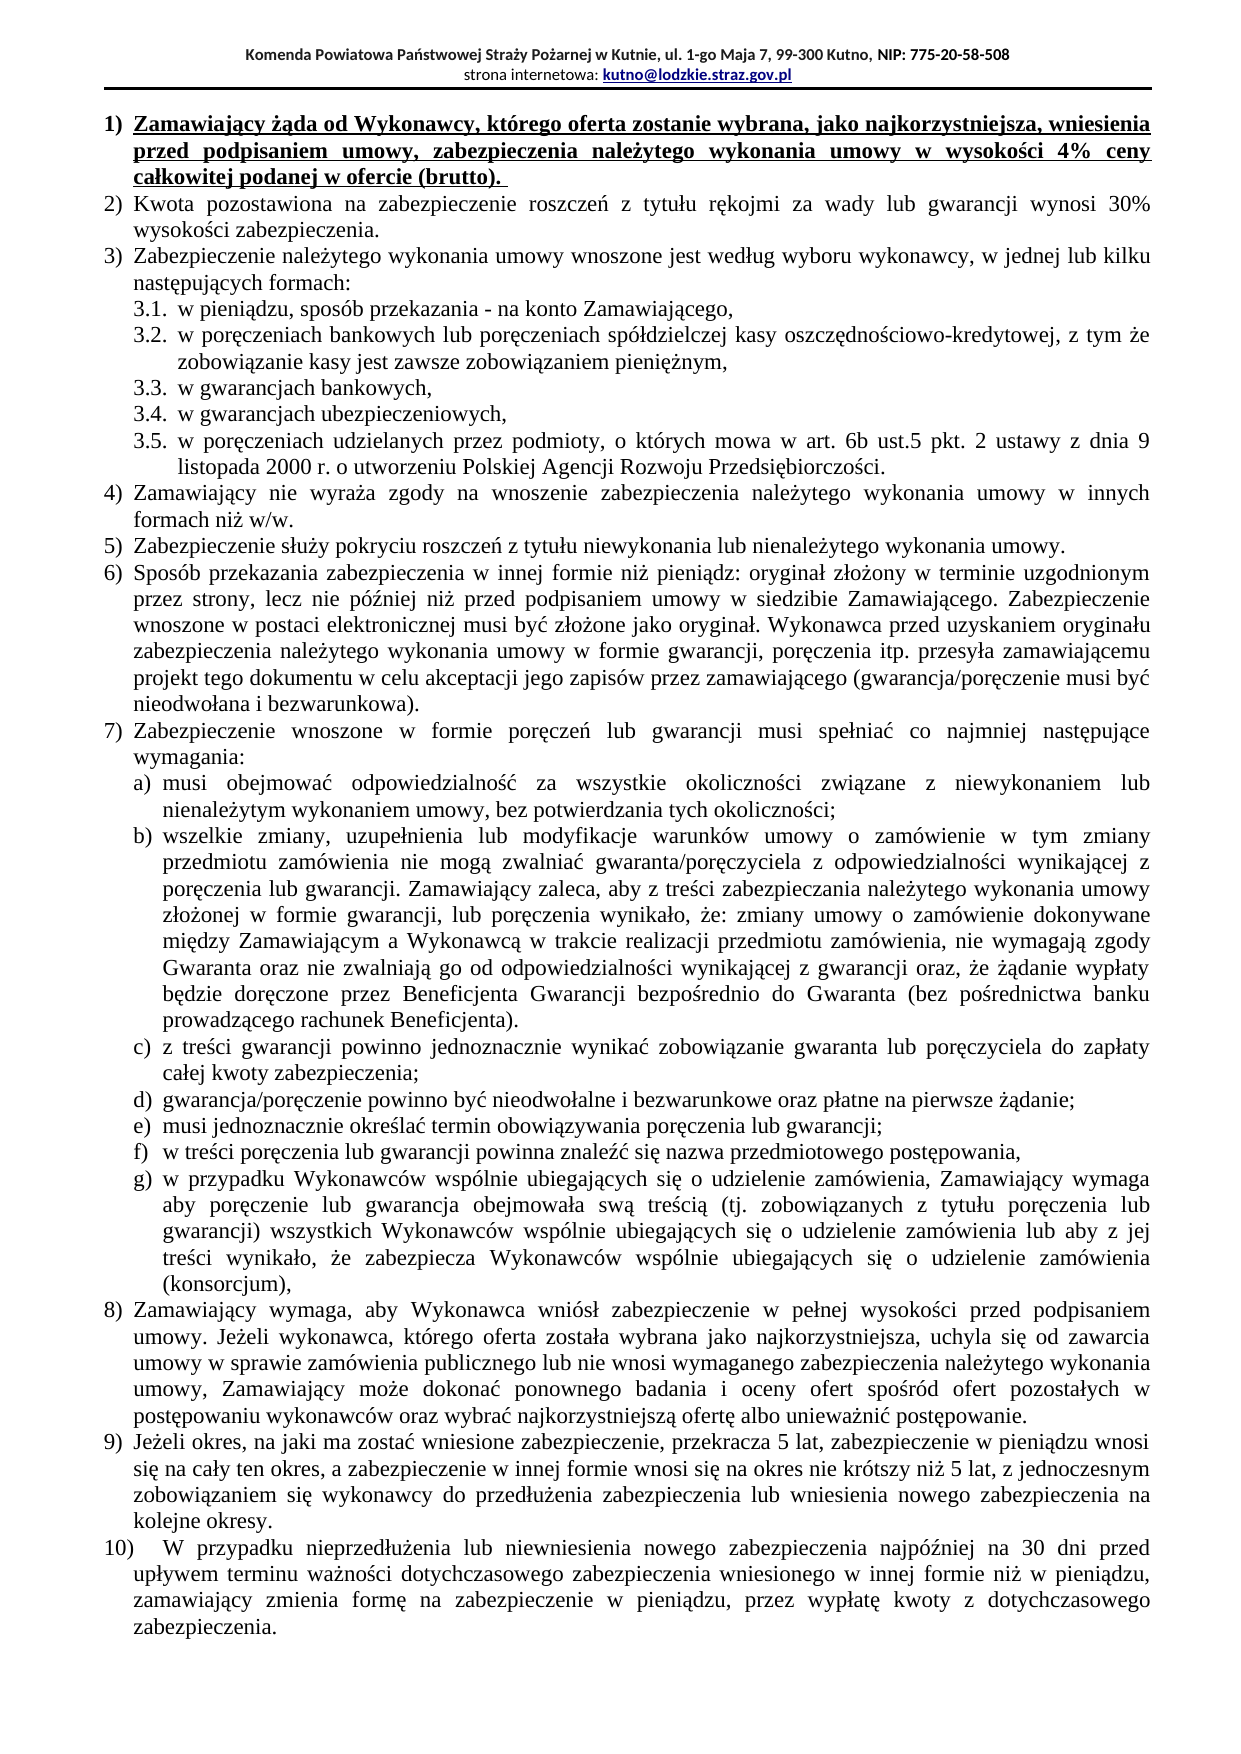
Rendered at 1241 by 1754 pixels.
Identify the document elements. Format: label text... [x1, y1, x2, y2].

list musi obejmować odpowiedzialność za wszystkie okoliczności związane z niewykonaniem lub nienależytym wykonaniem umowy, bez potwierdzania tych okoliczności; [133, 769, 1152, 822]
list w pieniądzu, sposób przekazania - na konto Zamawiającego, [133, 295, 1152, 321]
list Zamawiający żąda od Wykonawcy, którego oferta zostanie wybrana, jako najkorzystniejsza, wniesienia przed podpisaniem umowy, zabezpieczenia należytego wykonania umowy w wysokości 4% ceny całkowitej podanej w ofercie (brutto). [103, 111, 1152, 189]
list w przypadku Wykonawców wspólnie ubiegających się o udzielenie zamówienia, Zamawiający wymaga aby poręczenie lub gwarancja obejmowała swą treścią (tj. zobowiązanych z tytułu poręczenia lub gwarancji) wszystkich Wykonawców wspólnie ubiegających się o udzielenie zamówienia lub aby z jej treści wynikało, że zabezpiecza Wykonawców wspólnie ubiegających się o udzielenie zamówienia (konsorcjum), [133, 1165, 1152, 1296]
list z treści gwarancji powinno jednoznacznie wynikać zobowiązanie gwaranta lub poręczyciela do zapłaty całej kwoty zabezpieczenia; [133, 1033, 1152, 1086]
list w gwarancjach ubezpieczeniowych, [133, 400, 1152, 427]
list Zabezpieczenie służy pokryciu roszczeń z tytułu niewykonania lub nienależytego wykonania umowy. [103, 532, 1152, 558]
list Sposób przekazania zabezpieczenia w innej formie niż pieniądz: oryginał złożony w terminie uzgodnionym przez strony, lecz nie później niż przed podpisaniem umowy w siedzibie Zamawiającego. Zabezpieczenie wnoszone w postaci elektronicznej musi być złożone jako oryginał. Wykonawca przed uzyskaniem oryginału zabezpieczenia należytego wykonania umowy w formie gwarancji, poręczenia itp. przesyła zamawiającemu projekt tego dokumentu w celu akceptacji jego zapisów przez zamawiającego (gwarancja/poręczenie musi być nieodwołana i bezwarunkowa). [103, 558, 1152, 717]
list W przypadku nieprzedłużenia lub niewniesienia nowego zabezpieczenia najpóźniej na 30 dni przed upływem terminu ważności dotychczasowego zabezpieczenia wniesionego w innej formie niż w pieniądzu, zamawiający zmienia formę na zabezpieczenie w pieniądzu, przez wypłatę kwoty z dotychczasowego zabezpieczenia. [103, 1534, 1152, 1639]
list w gwarancjach bankowych, [133, 374, 1152, 400]
list Jeżeli okres, na jaki ma zostać wniesione zabezpieczenie, przekracza 5 lat, zabezpieczenie w pieniądzu wnosi się na cały ten okres, a zabezpieczenie w innej formie wnosi się na okres nie krótszy niż 5 lat, z jednoczesnym zobowiązaniem się wykonawcy do przedłużenia zabezpieczenia lub wniesienia nowego zabezpieczenia na kolejne okresy. [103, 1428, 1152, 1534]
list w treści poręczenia lub gwarancji powinna znaleźć się nazwa przedmiotowego postępowania, [133, 1138, 1152, 1165]
list Zabezpieczenie wnoszone w formie poręczeń lub gwarancji musi spełniać co najmniej następujące wymagania: [103, 717, 1152, 769]
list Zamawiający nie wyraża zgody na wnoszenie zabezpieczenia należytego wykonania umowy w innych formach niż w/w. [103, 479, 1152, 532]
list Zabezpieczenie należytego wykonania umowy wnoszone jest według wyboru wykonawcy, w jednej lub kilku następujących formach: [103, 242, 1152, 295]
list musi jednoznacznie określać termin obowiązywania poręczenia lub gwarancji; [133, 1112, 1152, 1138]
list w poręczeniach udzielanych przez podmioty, o których mowa w art. 6b ust.5 pkt. 2 ustawy z dnia 9 listopada 2000 r. o utworzeniu Polskiej Agencji Rozwoju Przedsiębiorczości. [133, 427, 1152, 479]
list wszelkie zmiany, uzupełnienia lub modyfikacje warunków umowy o zamówienie w tym zmiany przedmiotu zamówienia nie mogą zwalniać gwaranta/poręczyciela z odpowiedzialności wynikającej z poręczenia lub gwarancji. Zamawiający zaleca, aby z treści zabezpieczania należytego wykonania umowy złożonej w formie gwarancji, lub poręczenia wynikało, że: zmiany umowy o zamówienie dokonywane między Zamawiającym a Wykonawcą w trakcie realizacji przedmiotu zamówienia, nie wymagają zgody Gwaranta oraz nie zwalniają go od odpowiedzialności wynikającej z gwarancji oraz, że żądanie wypłaty będzie doręczone przez Beneficjenta Gwarancji bezpośrednio do Gwaranta (bez pośrednictwa banku prowadzącego rachunek Beneficjenta). [133, 822, 1152, 1033]
list gwarancja/poręczenie powinno być nieodwołalne i bezwarunkowe oraz płatne na pierwsze żądanie; [133, 1086, 1152, 1112]
list w poręczeniach bankowych lub poręczeniach spółdzielczej kasy oszczędnościowo-kredytowej, z tym że zobowiązanie kasy jest zawsze zobowiązaniem pieniężnym, [133, 321, 1152, 374]
list Kwota pozostawiona na zabezpieczenie roszczeń z tytułu rękojmi za wady lub gwarancji wynosi 30% wysokości zabezpieczenia. [103, 189, 1152, 242]
list Zamawiający wymaga, aby Wykonawca wniósł zabezpieczenie w pełnej wysokości przed podpisaniem umowy. Jeżeli wykonawca, którego oferta została wybrana jako najkorzystniejsza, uchyla się od zawarcia umowy w sprawie zamówienia publicznego lub nie wnosi wymaganego zabezpieczenia należytego wykonania umowy, Zamawiający może dokonać ponownego badania i oceny ofert spośród ofert pozostałych w postępowaniu wykonawców oraz wybrać najkorzystniejszą ofertę albo unieważnić postępowanie. [103, 1296, 1152, 1428]
